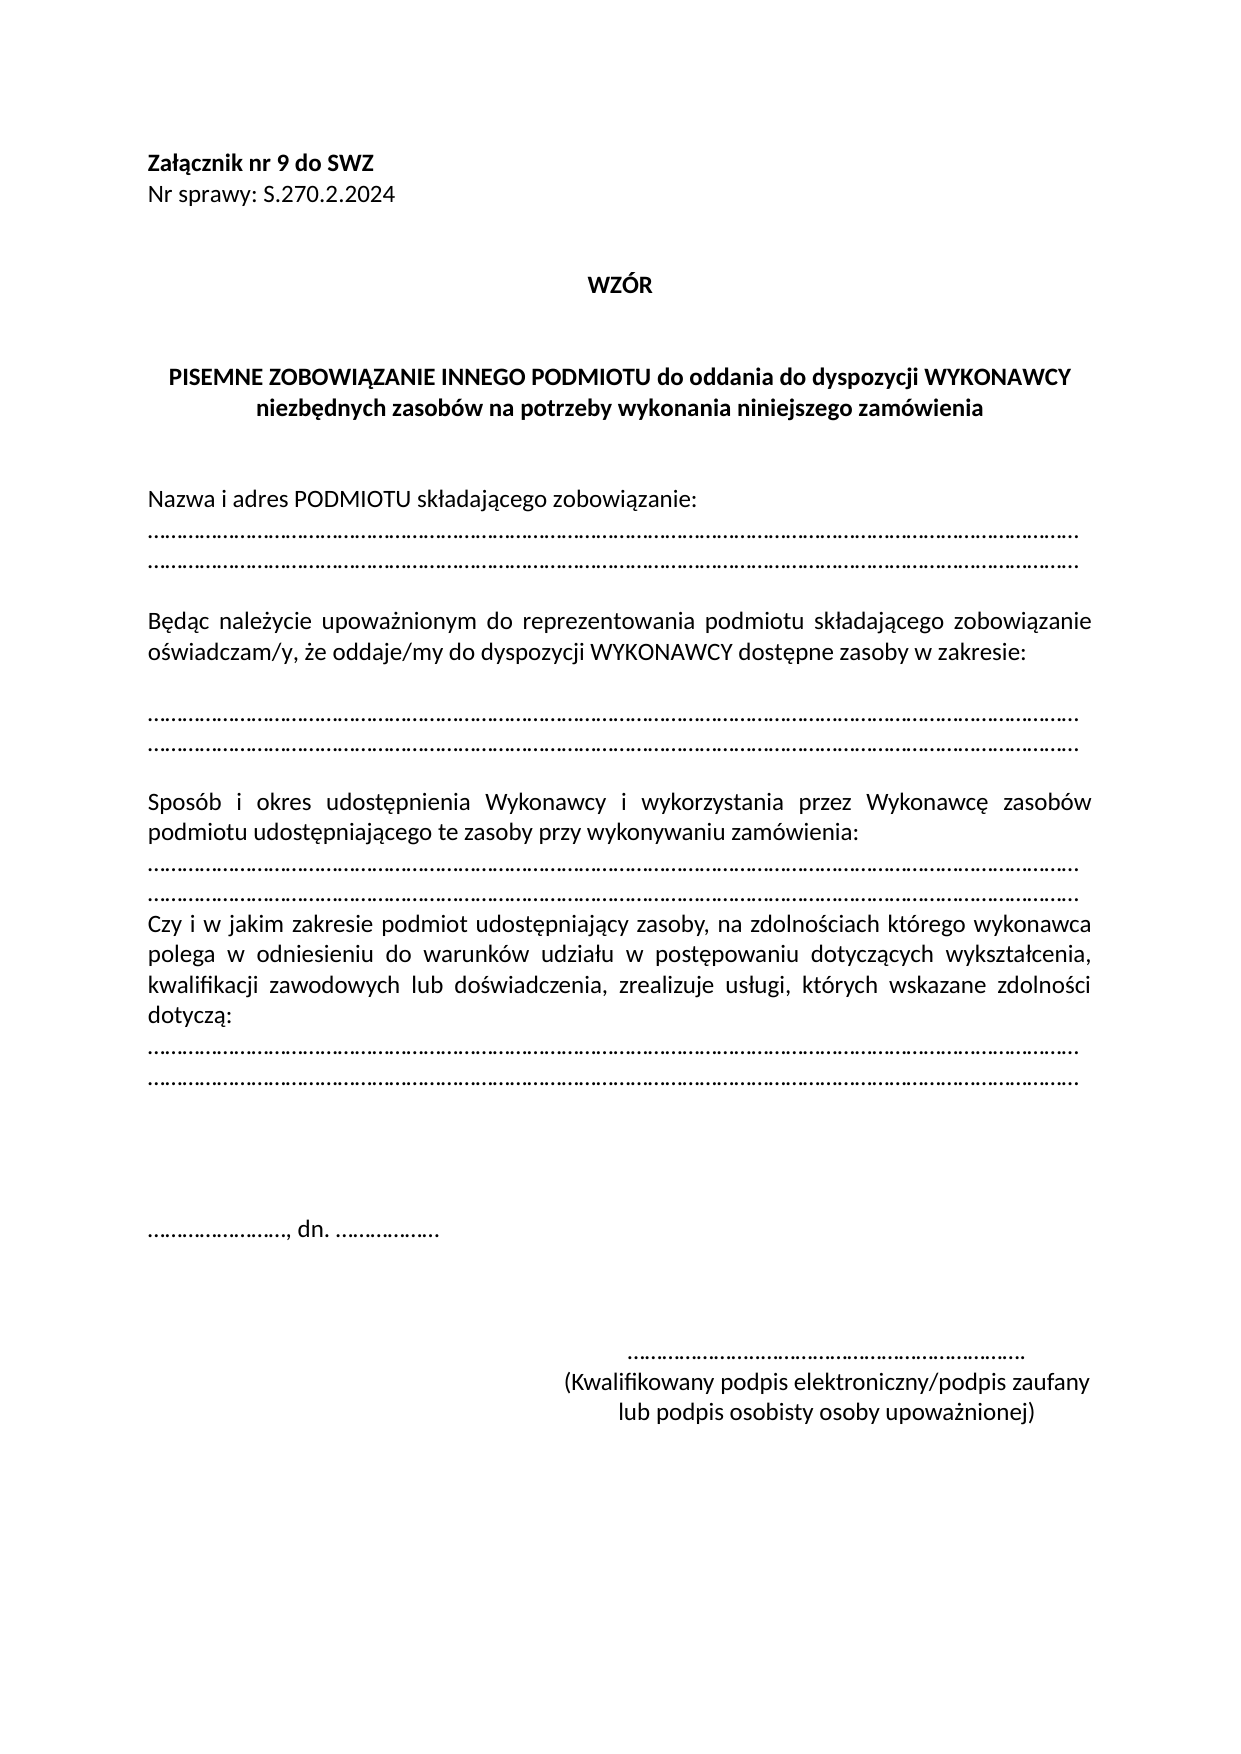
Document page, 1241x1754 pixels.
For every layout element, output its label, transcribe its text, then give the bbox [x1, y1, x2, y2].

text (Kwalifikowany podpis elektroniczny/podpis zaufany lub podpis osobisty osoby upoważnionej) [561, 1366, 1093, 1427]
text WZÓR [148, 270, 1093, 300]
text ……………………………………………………………………………………………………………………………………………………………………………………………………………………………………………………………………………………………… [148, 514, 1093, 575]
text Będąc należycie upoważnionym do reprezentowania podmiotu składającego zobowiązanie oświadczam/y, że oddaje/my do dyspozycji WYKONAWCY dostępne zasoby w zakresie: [148, 605, 1093, 666]
text …………………..………………………………………. [561, 1335, 1093, 1366]
text Nr sprawy: S.270.2.2024 [148, 178, 1093, 209]
text ……………………………………………………………………………………………………………………………………………………………………………………………………………………………………………………………………………………………… [148, 1030, 1093, 1091]
text ……………………………………………………………………………………………………………………………………………………………………………………………………………………………………………………………………………………………… [148, 697, 1093, 758]
text ……………………, dn. ……………… [148, 1213, 1093, 1244]
text Nazwa i adres PODMIOTU składającego zobowiązanie: [148, 483, 1093, 514]
text Załącznik nr 9 do SWZ [148, 148, 1093, 178]
text ……………………………………………………………………………………………………………………………………………………………………………………………………………………………………………………………………………………………… [148, 847, 1093, 908]
text PISEMNE ZOBOWIĄZANIE INNEGO PODMIOTU do oddania do dyspozycji WYKONAWCY niezbędnych zasobów na potrzeby wykonania niniejszego zamówienia [148, 361, 1093, 422]
text Czy i w jakim zakresie podmiot udostępniający zasoby, na zdolnościach którego wykonawca polega w odniesieniu do warunków udziału w postępowaniu dotyczących wykształcenia, kwalifikacji zawodowych lub doświadczenia, zrealizuje usługi, których wskazane zdolności dotyczą: [148, 908, 1093, 1030]
text Sposób i okres udostępnienia Wykonawcy i wykorzystania przez Wykonawcę zasobów podmiotu udostępniającego te zasoby przy wykonywaniu zamówienia: [148, 786, 1093, 847]
